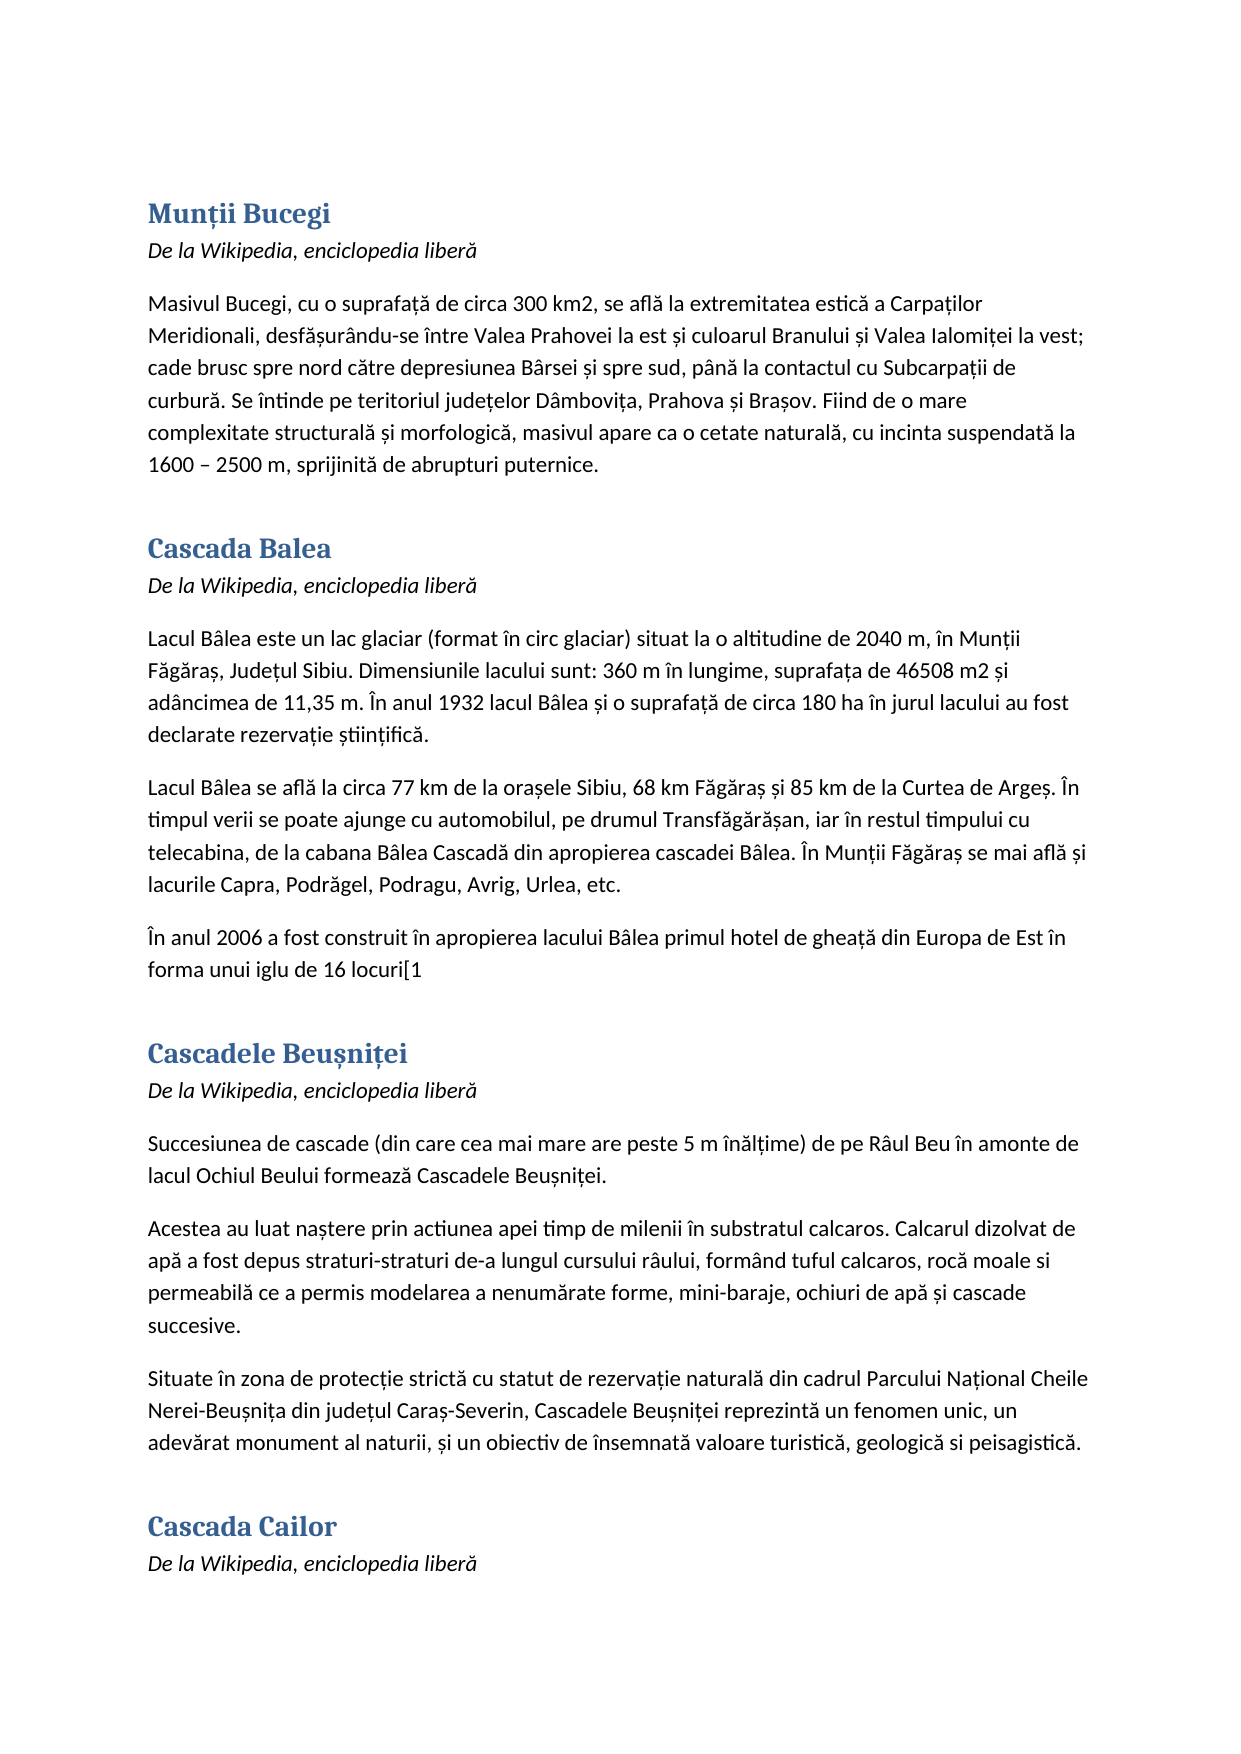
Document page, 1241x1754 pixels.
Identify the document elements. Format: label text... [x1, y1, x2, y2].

text De la Wikipedia, enciclopedia liberă [148, 1549, 1093, 1577]
subtitle Cascada Balea [148, 532, 1093, 566]
text În anul 2006 a fost construit în apropierea lacului Bâlea primul hotel de gheață din Europa de Est în forma unui iglu de 16 locuri[1 [148, 923, 1093, 983]
text Lacul Bâlea se află la circa 77 km de la orașele Sibiu, 68 km Făgăraș și 85 km de la Curtea de Argeș. În timpul verii se poate ajunge cu automobilul, pe drumul Transfăgărășan, iar în restul timpului cu telecabina, de la cabana Bâlea Cascadă din apropierea cascadei Bâlea. În Munții Făgăraș se mai află și lacurile Capra, Podrăgel, Podragu, Avrig, Urlea, etc. [148, 773, 1093, 898]
text Masivul Bucegi, cu o suprafață de circa 300 km2, se află la extremitatea estică a Carpaților Meridionali, desfășurându-se între Valea Prahovei la est și culoarul Branului și Valea Ialomiței la vest; cade brusc spre nord către depresiunea Bârsei și spre sud, până la contactul cu Subcarpații de curbură. Se întinde pe teritoriul județelor Dâmbovița, Prahova și Brașov. Fiind de o mare complexitate structurală și morfologică, masivul apare ca o cetate naturală, cu incinta suspendată la 1600 – 2500 m, sprijinită de abrupturi puternice. [148, 289, 1093, 478]
subtitle Cascadele Beușniței [148, 1037, 1093, 1071]
text Succesiunea de cascade (din care cea mai mare are peste 5 m înălțime) de pe Râul Beu în amonte de lacul Ochiul Beului formează Cascadele Beușniței. [148, 1129, 1093, 1189]
subtitle Munții Bucegi [148, 198, 1093, 231]
text Situate în zona de protecție strictă cu statut de rezervație naturală din cadrul Parcului Național Cheile Nerei-Beușnița din județul Caraș-Severin, Cascadele Beușniței reprezintă un fenomen unic, un adevărat monument al naturii, și un obiectiv de însemnată valoare turistică, geologică si peisagistică. [148, 1364, 1093, 1456]
subtitle Cascada Cailor [148, 1510, 1093, 1544]
text De la Wikipedia, enciclopedia liberă [148, 571, 1093, 599]
text Acestea au luat naștere prin actiunea apei timp de milenii în substratul calcaros. Calcarul dizolvat de apă a fost depus straturi-straturi de-a lungul cursului râului, formând tuful calcaros, rocă moale si permeabilă ce a permis modelarea a nenumărate forme, mini-baraje, ochiuri de apă și cascade succesive. [148, 1214, 1093, 1339]
text De la Wikipedia, enciclopedia liberă [148, 236, 1093, 264]
text De la Wikipedia, enciclopedia liberă [148, 1076, 1093, 1104]
text Lacul Bâlea este un lac glaciar (format în circ glaciar) situat la o altitudine de 2040 m, în Munții Făgăraș, Județul Sibiu. Dimensiunile lacului sunt: 360 m în lungime, suprafața de 46508 m2 și adâncimea de 11,35 m. În anul 1932 lacul Bâlea și o suprafață de circa 180 ha în jurul lacului au fost declarate rezervație științifică. [148, 624, 1093, 748]
